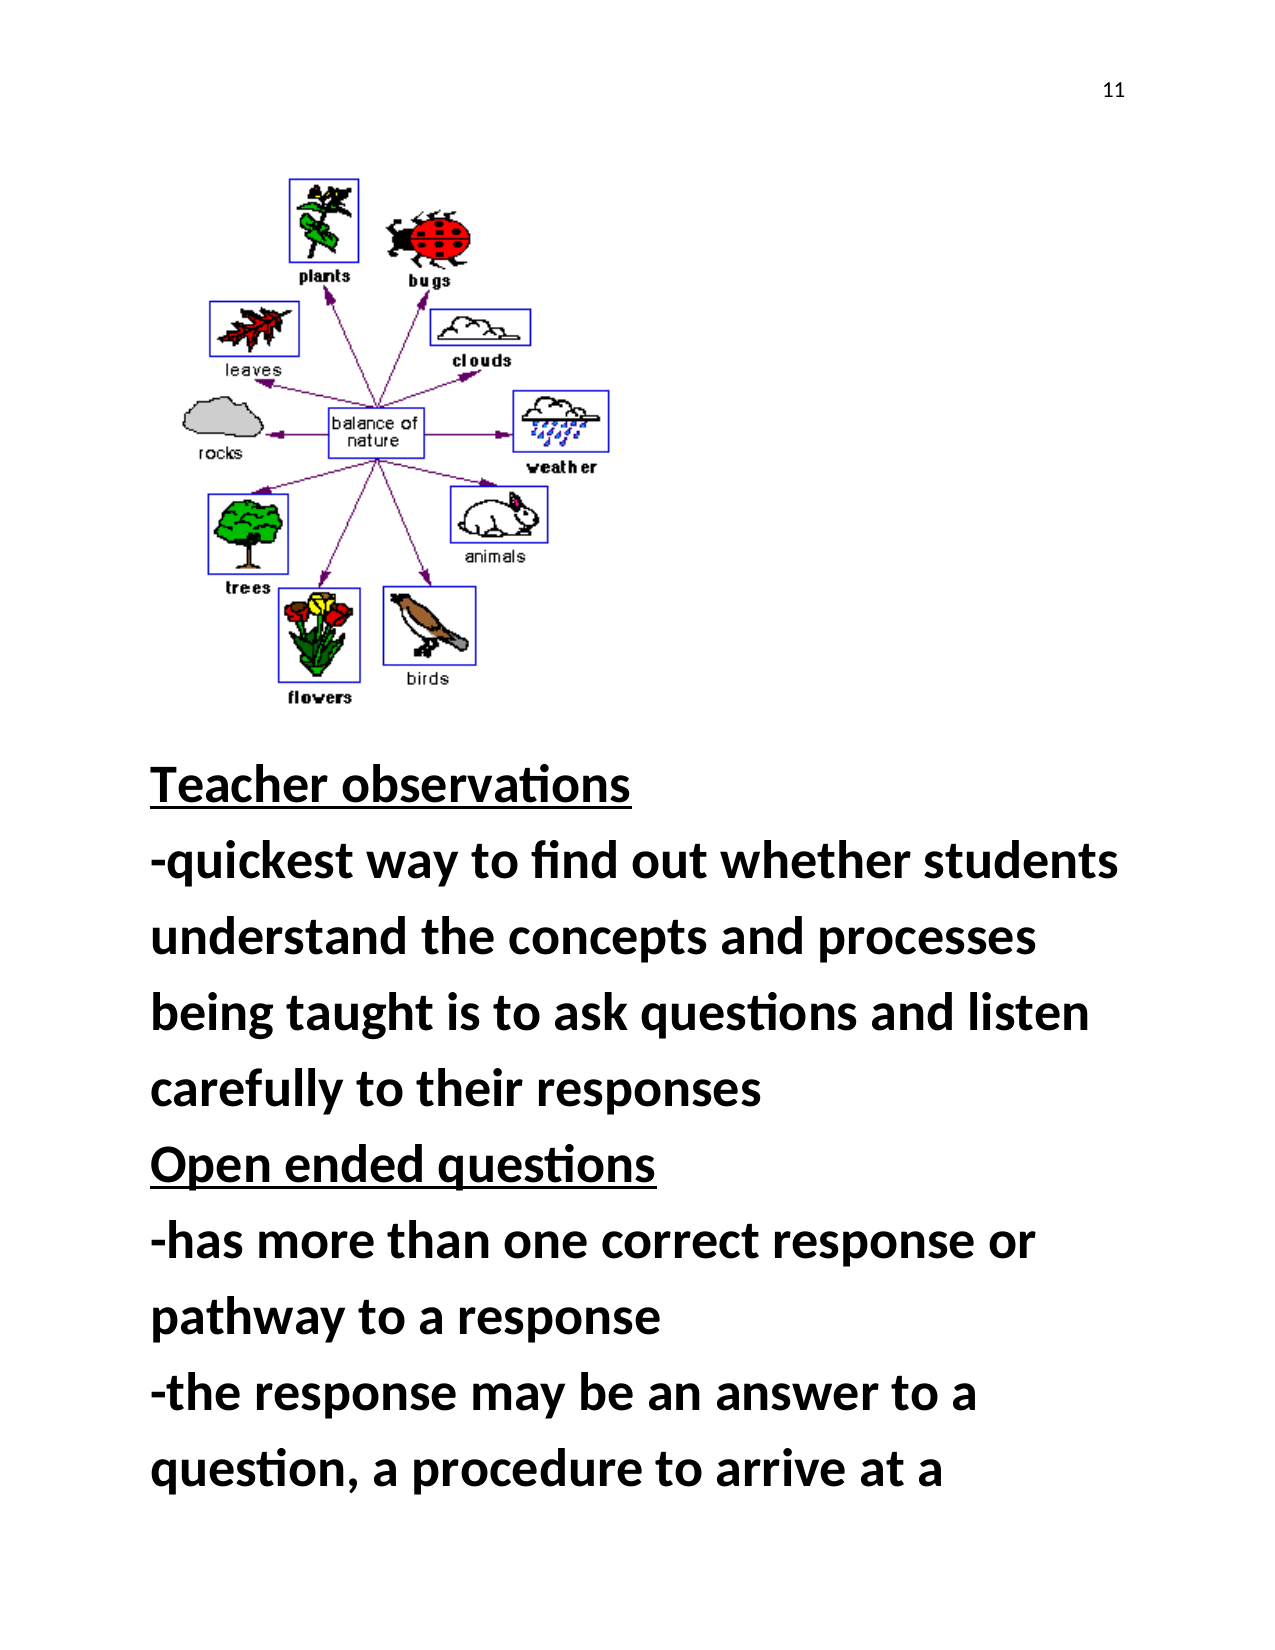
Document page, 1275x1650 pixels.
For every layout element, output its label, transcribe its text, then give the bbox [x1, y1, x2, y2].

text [150, 1358, 1125, 1500]
text Open ended questions [150, 1130, 1125, 1196]
text -has more than one correct response or pathway to a response [150, 1206, 1125, 1348]
text -quickest way to find out whether students understand the concepts and processes being taught is to ask questions and listen carefully to their responses [150, 826, 1125, 1120]
text Teacher observations [150, 749, 1125, 816]
picture [150, 150, 641, 746]
